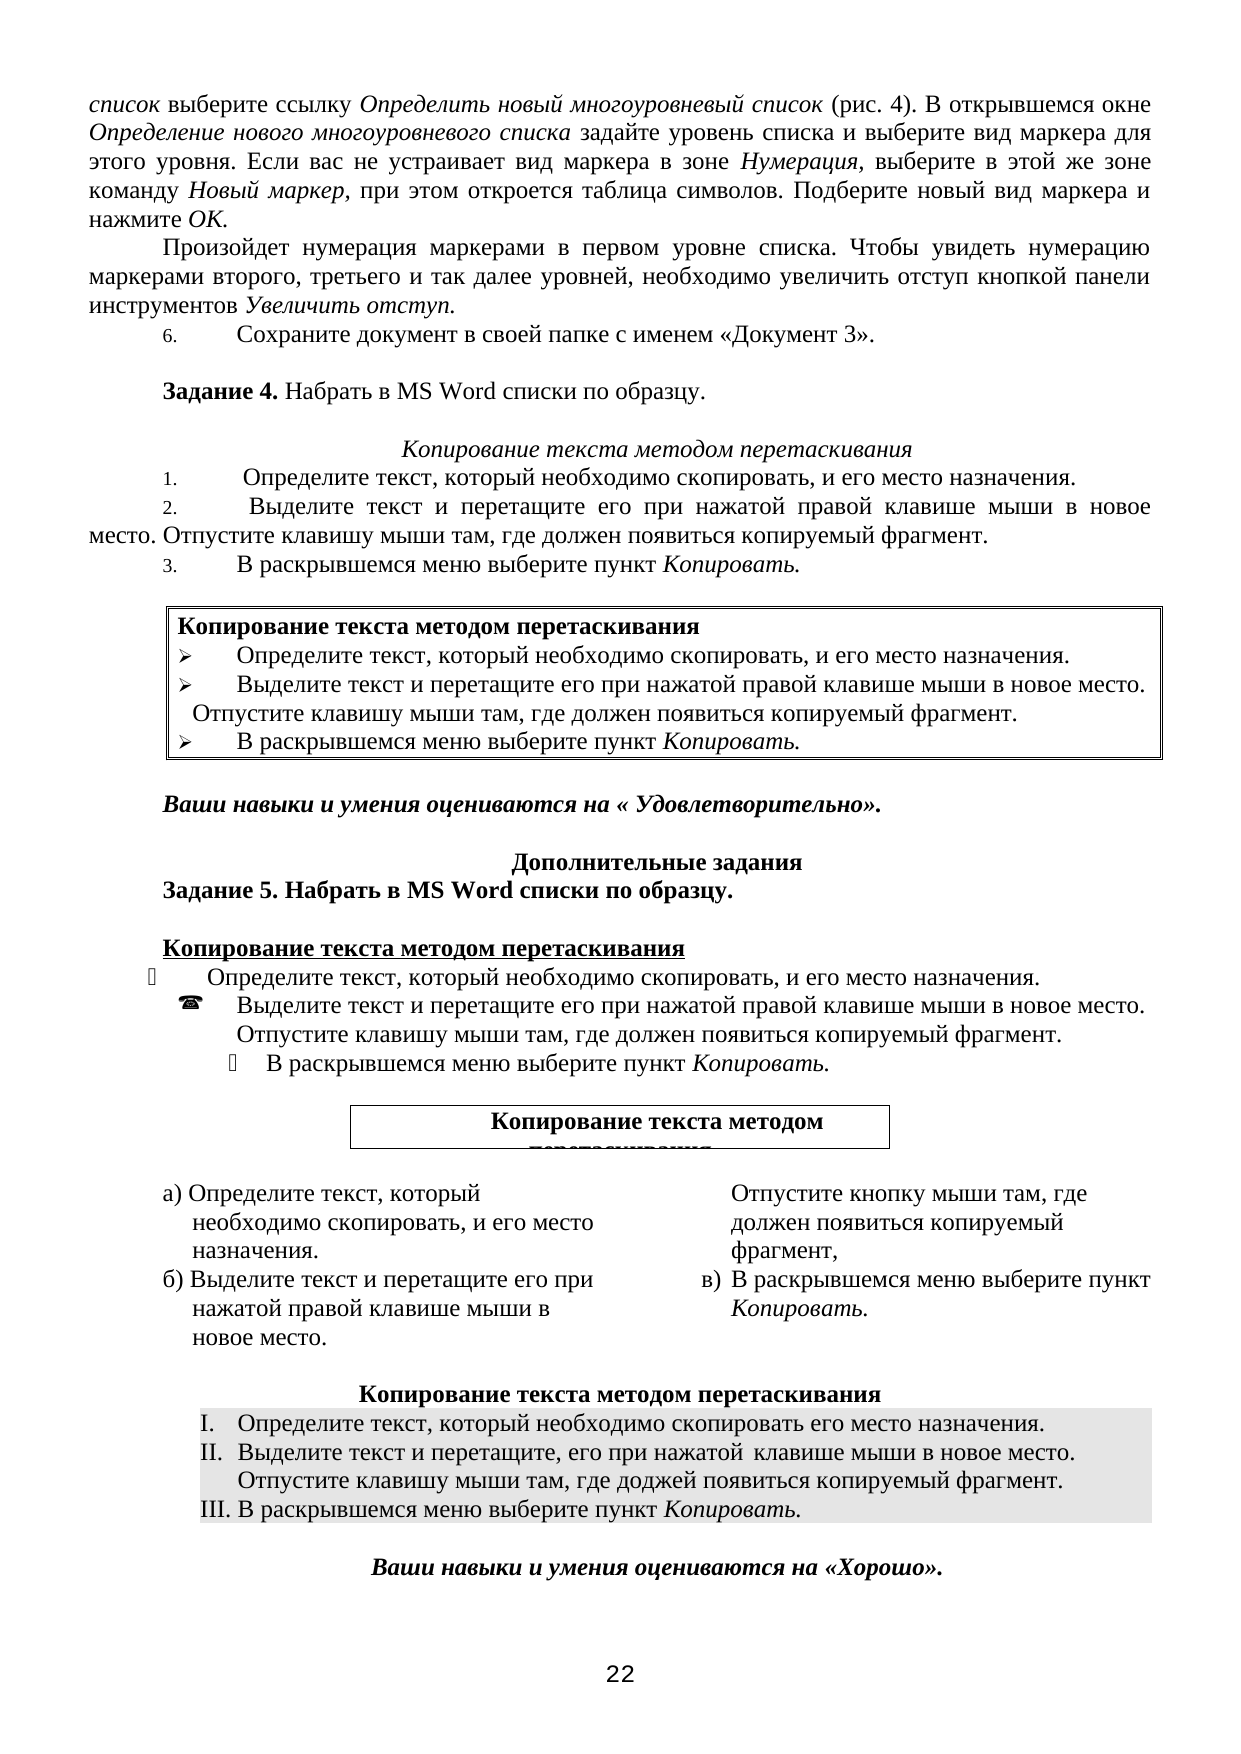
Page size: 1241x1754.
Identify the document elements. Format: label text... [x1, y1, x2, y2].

list Сохраните документ в своей папке с именем «Документ 3». [89, 319, 1152, 347]
table_header Копирование текста методом перетаскивания [351, 1106, 889, 1148]
text Копирование текста методом перетаскивания [169, 609, 1160, 635]
list В раскрывшемся меню выберите пункт Копировать. [169, 721, 1160, 757]
list Определите текст, который необходимо скопировать, и его место назначения. [169, 635, 1160, 664]
text а) Определите текст, который необходимо скопировать, и его место назначения. [162, 1178, 613, 1264]
text Ваши навыки и умения оцениваются на «Хорошо». [89, 1552, 1152, 1580]
text Копирование текста методом перетаскивания [89, 1379, 1152, 1408]
list Определите текст, который необходимо скопировать, и его место назначения. [148, 962, 1152, 990]
list В раскрывшемся меню выберите пункт Копировать. [89, 549, 1152, 577]
list Выделите текст и перетащите его при нажатой правой клавише мыши в новое место. Отпустите клавишу мыши там, где должен появиться копируемый фрагмент. [169, 664, 1160, 721]
text Копирование текста методом перетаскивания [89, 933, 1152, 962]
text б) Выделите текст и перетащите его при нажатой правой клавише мыши в новое место. Отпустите кнопку мыши там, где должен появиться копируемый фрагмент, [162, 1264, 613, 1350]
text Задание 5. Набрать в MS Word списки по образцу. [89, 875, 1152, 904]
text Произойдет нумерация маркерами в первом уровне списка. Чтобы увидеть нумерацию маркерами второго, третьего и так далее уровней, необходимо увеличить отступ кнопкой панели инструментов Увеличить отступ. [89, 232, 1152, 319]
text Дополнительные задания [89, 847, 1152, 875]
text Копирование текста методом перетаскивания [89, 434, 1152, 462]
text Задание 4. Набрать в MS Word списки по образцу. [89, 376, 1152, 405]
list Выделите текст и перетащите его при нажатой правой клавише мыши в новое место. Отпустите клавишу мыши там, где должен появиться копируемый фрагмент. [177, 990, 1152, 1048]
list Определите текст, который необходимо скопировать, и его место назначения. [89, 462, 1152, 491]
list В раскрывшемся меню выберите пункт Копировать. [228, 1048, 1152, 1077]
text б) Выделите текст и перетащите его при нажатой правой клавише мыши в новое место. Отпустите кнопку мыши там, где должен появиться копируемый фрагмент, [701, 1178, 1152, 1264]
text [89, 89, 1152, 232]
list Определите текст, который необходимо скопировать его место назначения. [200, 1408, 1152, 1437]
list Выделите текст и перетащите его при нажатой правой клавише мыши в новое место. Отпустите клавишу мыши там, где должен появиться копируемый фрагмент. [89, 491, 1152, 549]
text в) В раскрывшемся меню выберите пункт Копировать. [701, 1264, 1152, 1322]
text Ваши навыки и умения оцениваются на « Удовлетворительно». [89, 789, 1152, 818]
list Выделите текст и перетащите, его при нажатой клавише мыши в новое место. Отпустите клавишу мыши там, где доджей появиться копируемый фрагмент. [200, 1437, 1152, 1494]
list В раскрывшемся меню выберите пункт Копировать. [200, 1494, 1152, 1523]
